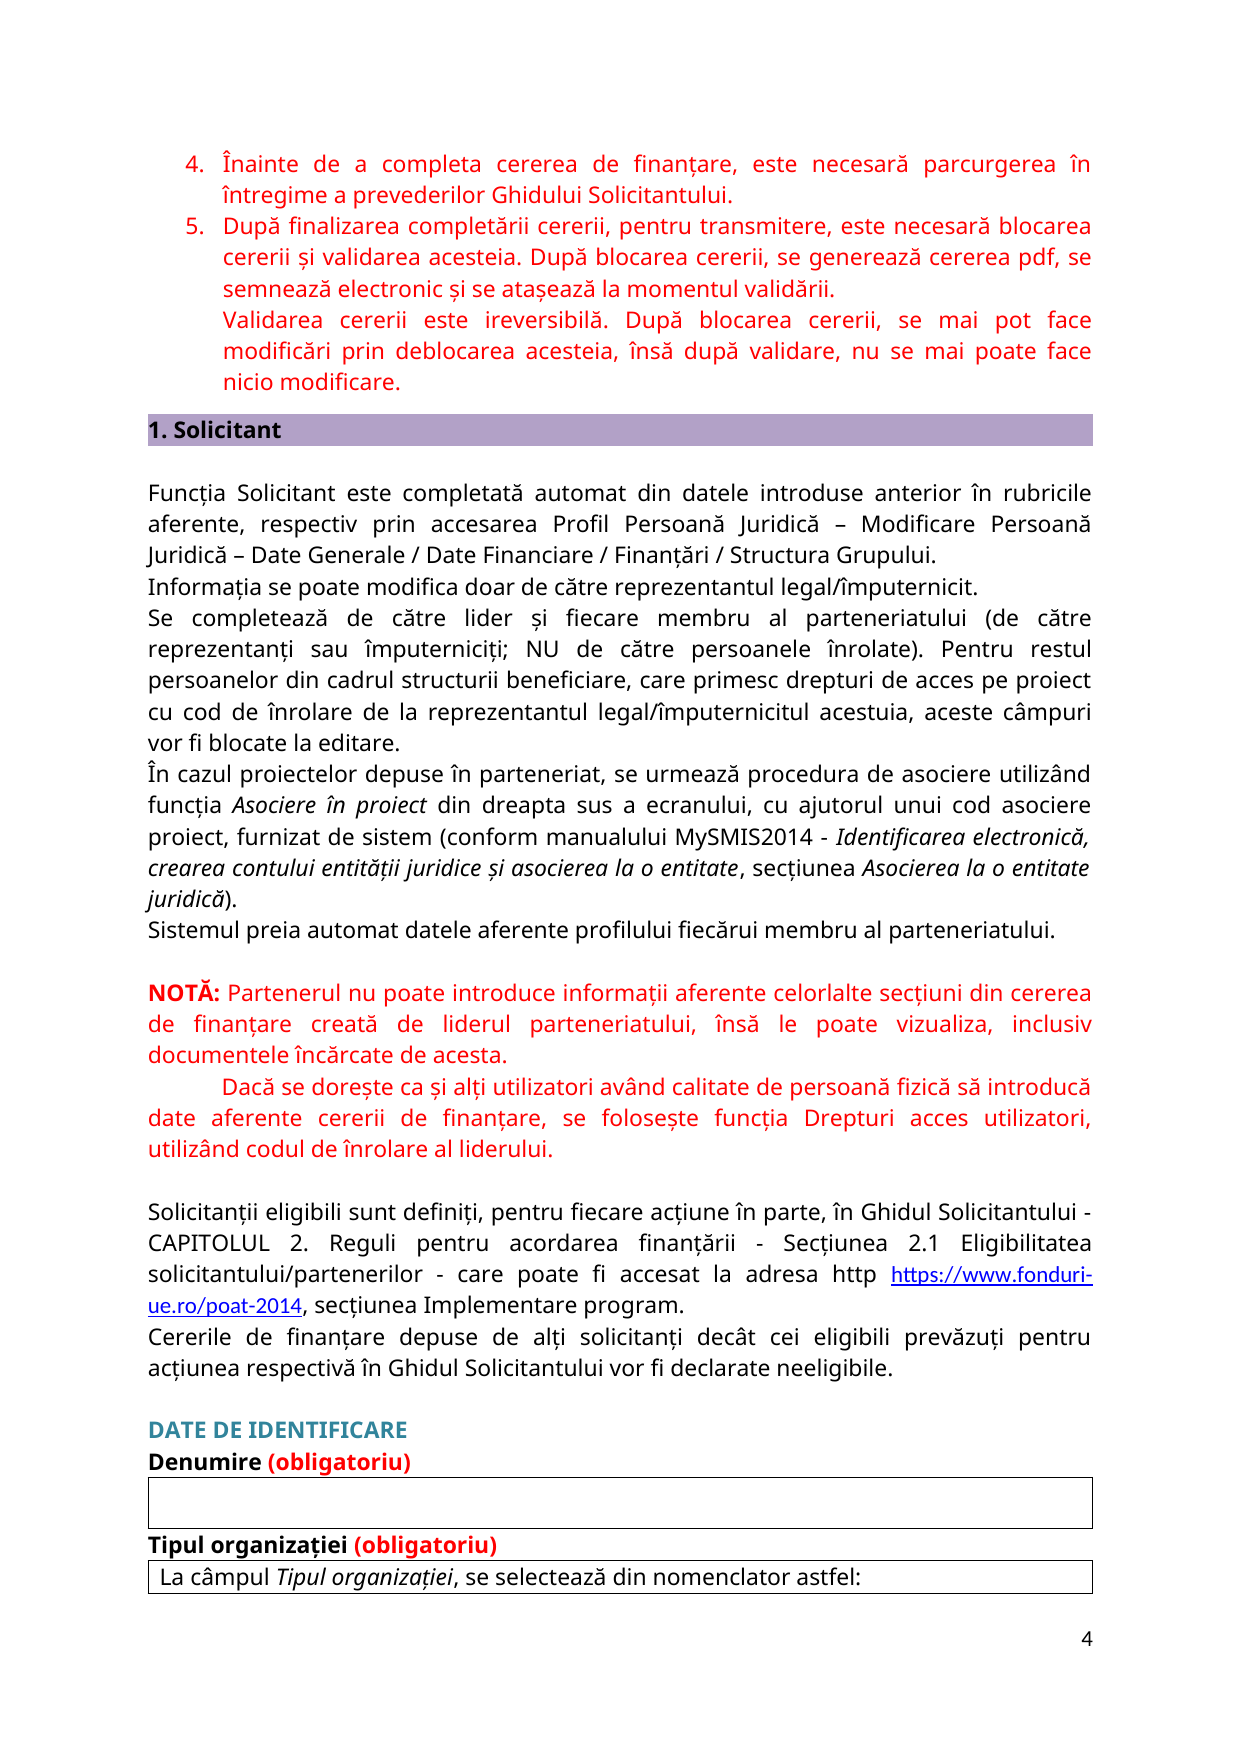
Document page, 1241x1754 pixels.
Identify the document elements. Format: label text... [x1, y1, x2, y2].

text Dacă se dorește ca și alți utilizatori având calitate de persoană fizică să introducă date aferente cererii de finanțare, se folosește funcția Drepturi acces utilizatori, utilizând codul de înrolare al liderului. [148, 1071, 1093, 1164]
subtitle 1. Solicitant [148, 414, 1093, 446]
text Funcția Solicitant este completată automat din datele introduse anterior în rubricile aferente, respectiv prin accesarea Profil Persoană Juridică – Modificare Persoană Juridică – Date Generale / Date Financiare / Finanțări / Structura Grupului. [148, 477, 1093, 571]
text Sistemul preia automat datele aferente profilului fiecărui membru al parteneriatului. [148, 914, 1093, 946]
list După finalizarea completării cererii, pentru transmitere, este necesară blocarea cererii și validarea acesteia. După blocarea cererii, se generează cererea pdf, se semnează electronic și se atașează la momentul validării. [185, 210, 1093, 304]
text Solicitanții eligibili sunt definiți, pentru fiecare acțiune în parte, în Ghidul Solicitantului - CAPITOLUL 2. Reguli pentru acordarea finanțării - Secțiunea 2.1 Eligibilitatea solicitantului/partenerilor - care poate fi accesat la adresa http https://www.fonduri-ue.ro/poat-2014, secțiunea Implementare program. [148, 1196, 1093, 1321]
list Înainte de a completa cererea de finanțare, este necesară parcurgerea în întregime a prevederilor Ghidului Solicitantului. [185, 148, 1093, 210]
text Denumire (obligatoriu) [148, 1446, 1093, 1477]
text În cazul proiectelor depuse în parteneriat, se urmează procedura de asociere utilizând funcția Asociere în proiect din dreapta sus a ecranului, cu ajutorul unui cod asociere proiect, furnizat de sistem (conform manualului MySMIS2014 - Identificarea electronică, crearea contului entității juridice și asocierea la o entitate, secțiunea Asocierea la o entitate juridică). [148, 758, 1093, 914]
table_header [149, 1561, 1092, 1592]
table_header [149, 1478, 1092, 1528]
text DATE DE IDENTIFICARE [148, 1414, 1093, 1446]
text Cererile de finanțare depuse de alți solicitanți decât cei eligibili prevăzuți pentru acțiunea respectivă în Ghidul Solicitantului vor fi declarate neeligibile. [148, 1321, 1093, 1383]
text Tipul organizației (obligatoriu) [148, 1529, 1093, 1560]
text NOTĂ: Partenerul nu poate introduce informații aferente celorlalte secțiuni din cererea de finanțare creată de liderul parteneriatului, însă le poate vizualiza, inclusiv documentele încărcate de acesta. [148, 977, 1093, 1071]
text Informația se poate modifica doar de către reprezentantul legal/împuternicit. [148, 571, 1093, 602]
text Se completează de către lider și fiecare membru al parteneriatului (de către reprezentanți sau împuterniciți; NU de către persoanele înrolate). Pentru restul persoanelor din cadrul structurii beneficiare, care primesc drepturi de acces pe proiect cu cod de înrolare de la reprezentantul legal/împuternicitul acestuia, aceste câmpuri vor fi blocate la editare. [148, 602, 1093, 758]
list Validarea cererii este ireversibilă. După blocarea cererii, se mai pot face modificări prin deblocarea acesteia, însă după validare, nu se mai poate face nicio modificare. [223, 304, 1093, 398]
